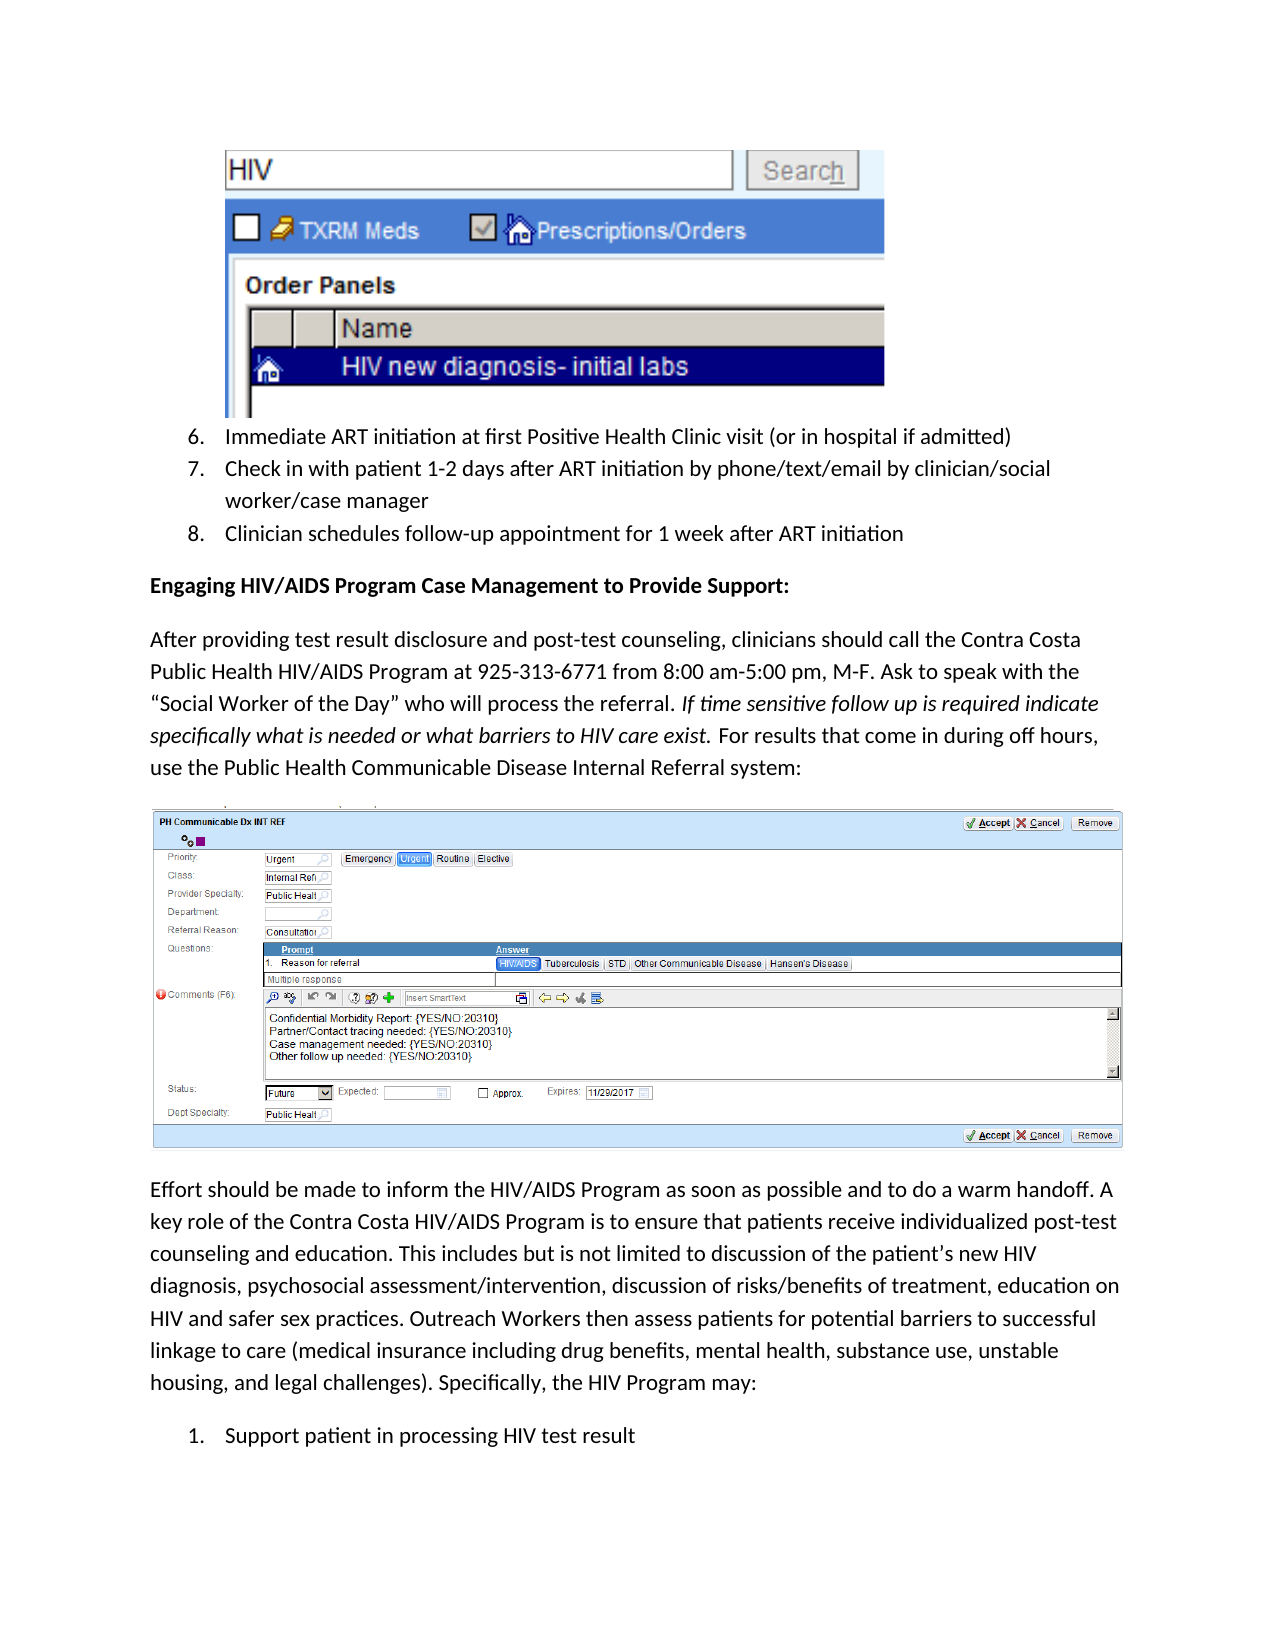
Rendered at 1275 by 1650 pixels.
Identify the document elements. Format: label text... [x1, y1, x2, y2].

list Immediate ART initiation at first Positive Health Clinic visit (or in hospital if admitted) [187, 422, 1125, 450]
picture [225, 150, 885, 418]
list Support patient in processing HIV test result [187, 1421, 1125, 1449]
list Check in with patient 1-2 days after ART initiation by phone/text/email by clinician/social worker/case manager [187, 454, 1125, 514]
text After providing test result disclosure and post-test counseling, clinicians should call the Contra Costa Public Health HIV/AIDS Program at 925-313-6771 from 8:00 am-5:00 pm, M-F. Ask to speak with the “Social Worker of the Day” who will process the referral. If time sensitive follow up is required indicate specifically what is needed or what barriers to HIV care exist. For results that come in during off hours, use the Public Health Communicable Disease Internal Referral system: [150, 625, 1125, 781]
text Effort should be made to inform the HIV/AIDS Program as soon as possible and to do a warm handoff. A key role of the Contra Costa HIV/AIDS Program is to ensure that patients receive individualized post-test counseling and education. This includes but is not limited to discussion of the patient’s new HIV diagnosis, psychosocial assessment/intervention, discussion of risks/benefits of treatment, education on HIV and safer sex practices. Outreach Workers then assess patients for potential barriers to successful linkage to care (medical insurance including drug benefits, mental health, substance use, unstable housing, and legal challenges). Specifically, the HIV Program may: [150, 1175, 1125, 1396]
list Clinician schedules follow-up appointment for 1 week after ART initiation [187, 519, 1125, 547]
picture [150, 806, 1125, 1151]
text Engaging HIV/AIDS Program Case Management to Provide Support: [150, 572, 1125, 600]
